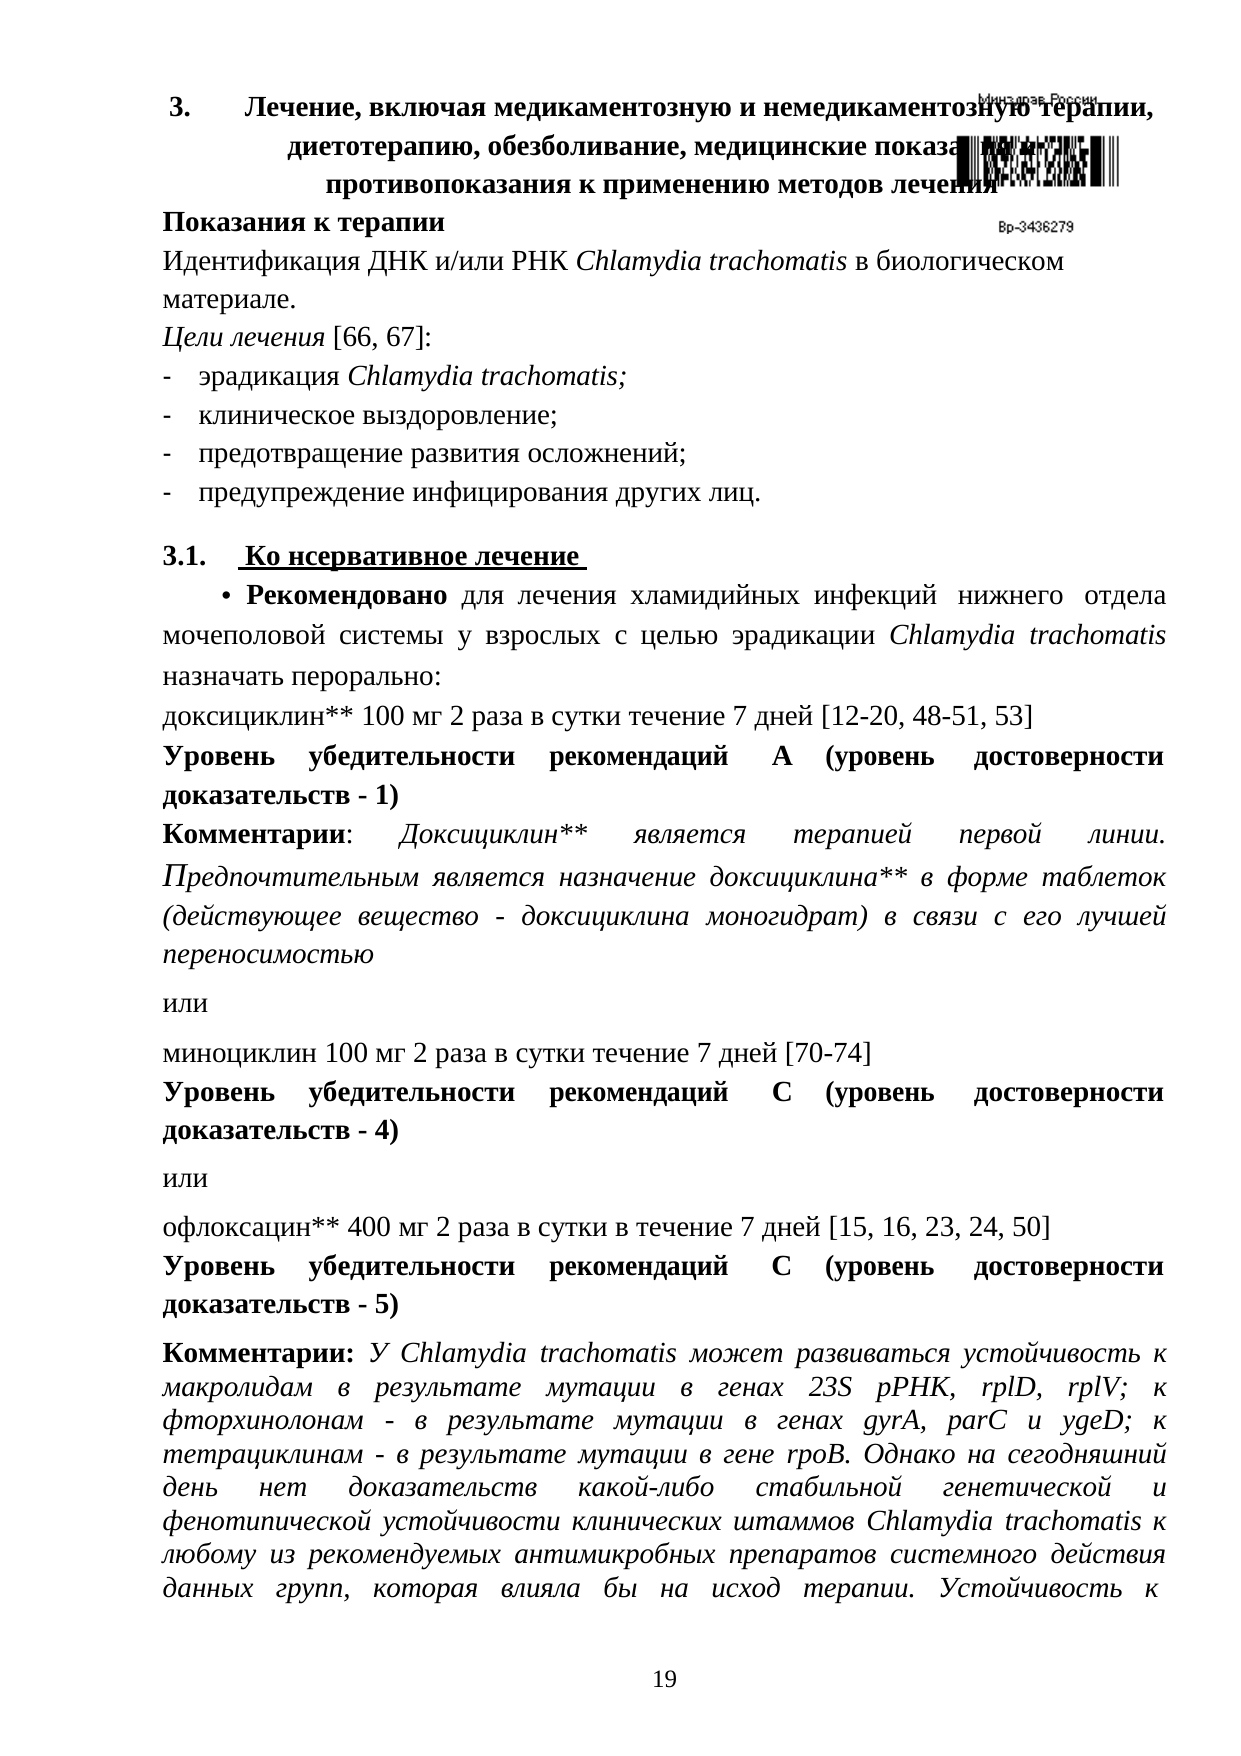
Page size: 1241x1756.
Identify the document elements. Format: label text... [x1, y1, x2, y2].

picture [910, 89, 1166, 234]
list Лечение, включая медикаментозную и немедикаментозную терапии, диетотерапию, обезболивание, медицинские показа ия и [169, 89, 1159, 161]
text или [162, 1160, 1178, 1193]
text офлоксацин** 400 мг 2 раза в сутки в течение 7 дней [15, 16, 23, 24, 50] Уровень убедительности рекомендаций С (уровень достоверности доказательств - 5) [162, 1209, 1166, 1320]
subtitle Уровень убедительности рекомендаций С (уровень достоверности доказательств - 4) [162, 1074, 1166, 1145]
subtitle Уровень убедительности рекомендаций A (уровень достоверности доказательств - 1) [162, 738, 1166, 811]
text Идентификация ДНК и/или РНК Chlamydia trachomatis в биологическом материале. [162, 243, 1159, 315]
text Комментарии: Доксициклин** является терапией первой линии. Предпочтительным является назначение доксициклина** в форме таблеток (действующее вещество - доксициклина моногидрат) в связи с его лучшей переносимостью [162, 816, 1167, 970]
list эрадикация Chlamydia trachomatis; [162, 358, 1178, 392]
text доксициклин** 100 мг 2 раза в сутки течение 7 дней [12-20, 48-51, 53] [162, 698, 1178, 732]
list клиническое выздоровление; [162, 397, 1178, 431]
list предотвращение развития осложнений; [162, 435, 1178, 469]
text Цели лечения [66, 67]: [162, 320, 1178, 353]
subtitle Ко нсервативное лечение [162, 538, 1178, 572]
text миноциклин 100 мг 2 раза в сутки течение 7 дней [70-74] [162, 1035, 1178, 1068]
text или [162, 985, 1178, 1019]
text Комментарии: У Chlamydia trachomatis может развиваться устойчивость к макролидам в результате мутации в генах 23S рРНК, rplD, rplV; к фторхинолонам - в результате мутации в генах gyrA, parC и ygeD; к тетрациклинам - в результате мутации в гене rpoB. Однако на сегодняшний день нет доказательств какой-либо стабильной генетической и фенотипической устойчивости клинических штаммов Chlamydia trachomatis к любому из рекомендуемых антимикробных препаратов системного действия данных групп, которая влияла бы на исход терапии. Устойчивость к [162, 1335, 1167, 1603]
text противопоказания к применению методов лечения Показания к терапии [162, 166, 1128, 238]
list предупреждение инфицирования других лиц. [162, 474, 1178, 507]
list Рекомендовано для лечения хламидийных инфекций нижнего отдела мочеполовой системы у взрослых с целью эрадикации Chlamydia trachomatis назначать перорально: [162, 577, 1166, 691]
text 19 [152, 1664, 1177, 1693]
